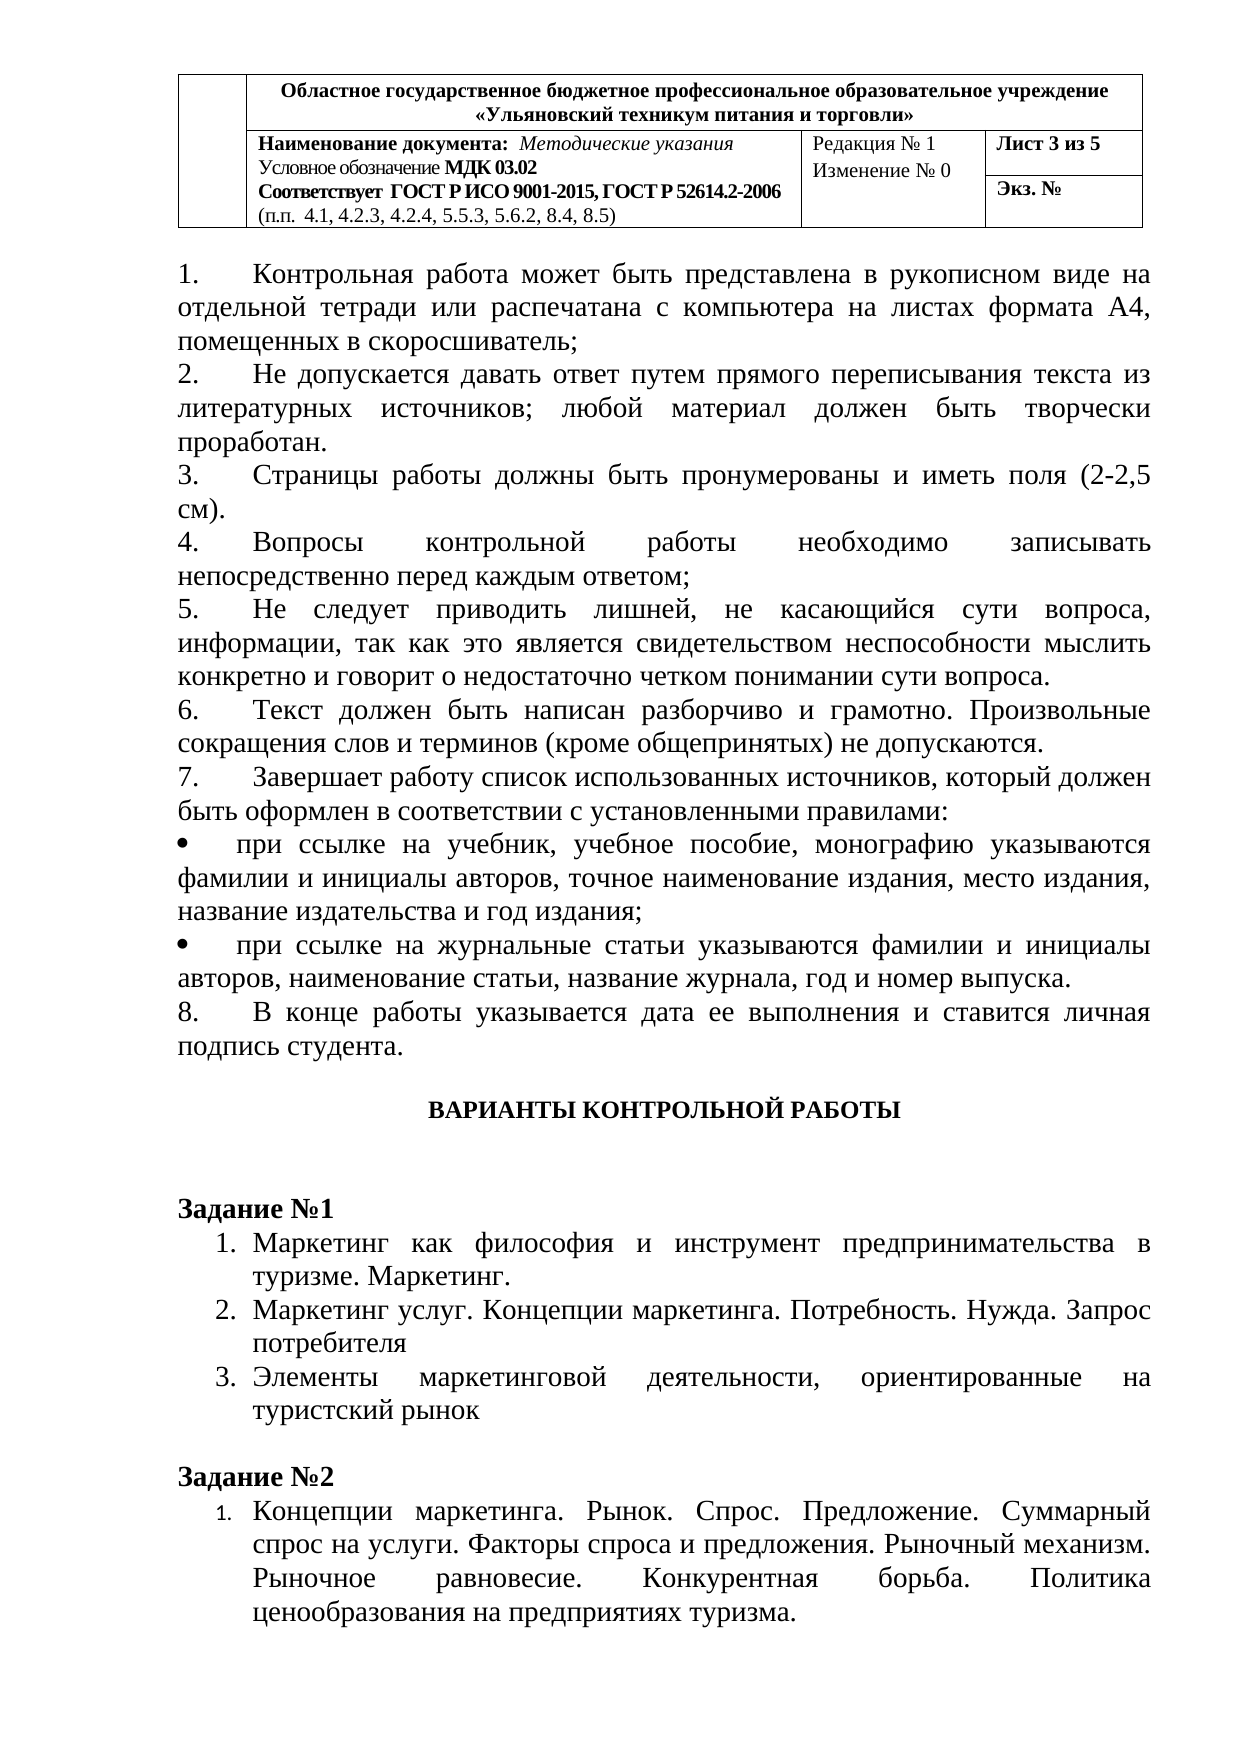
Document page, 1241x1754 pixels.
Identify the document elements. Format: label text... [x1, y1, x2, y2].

list Страницы работы должны быть пронумерованы и иметь поля (2-). [177, 457, 1152, 524]
list Вопросы контрольной работы необходимо записывать непосредственно перед каждым ответом; [177, 524, 1152, 591]
subtitle ВАРИАНТЫ КОНТРОЛЬНОЙ РАБОТЫ [177, 1095, 1152, 1123]
list Не следует приводить лишней, не касающийся сути вопроса, информации, так как это является свидетельством неспособности мыслить конкретно и говорит о недостаточно четком понимании сути вопроса. [177, 591, 1152, 692]
text Задание №2 [177, 1459, 1152, 1493]
list Маркетинг услуг. Концепции маркетинга. Потребность. Нужда. Запрос потребителя [215, 1292, 1152, 1359]
text Задание №1 [177, 1191, 1152, 1225]
list Элементы маркетинговой деятельности, ориентированные на туристский рынок [215, 1359, 1152, 1426]
list Не допускается давать ответ путем прямого переписывания текста из литературных источников; любой материал должен быть творчески проработан. [177, 357, 1152, 457]
list Текст должен быть написан разборчиво и грамотно. Произвольные сокращения слов и терминов (кроме общепринятых) не допускаются. [177, 692, 1152, 759]
list Маркетинг как философия и инструмент предпринимательства в туризме. Маркетинг. [215, 1225, 1152, 1292]
list при ссылке на журнальные статьи указываются фамилии и инициалы авторов, наименование статьи, название журнала, год и номер выпуска. [177, 927, 1152, 994]
list при ссылке на учебник, учебное пособие, монографию указываются фамилии и инициалы авторов, точное наименование издания, место издания, название издательства и год издания; [177, 826, 1152, 927]
list Завершает работу список использованных источников, который должен быть оформлен в соответствии с установленными правилами: [177, 759, 1152, 826]
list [215, 1493, 1152, 1627]
list Контрольная работа может быть представлена в рукописном виде на отдельной тетради или распечатана с компьютера на листах формата А4, помещенных в скоросшиватель; [177, 256, 1152, 357]
list В конце работы указывается дата ее выполнения и ставится личная подпись студента. [177, 994, 1152, 1061]
